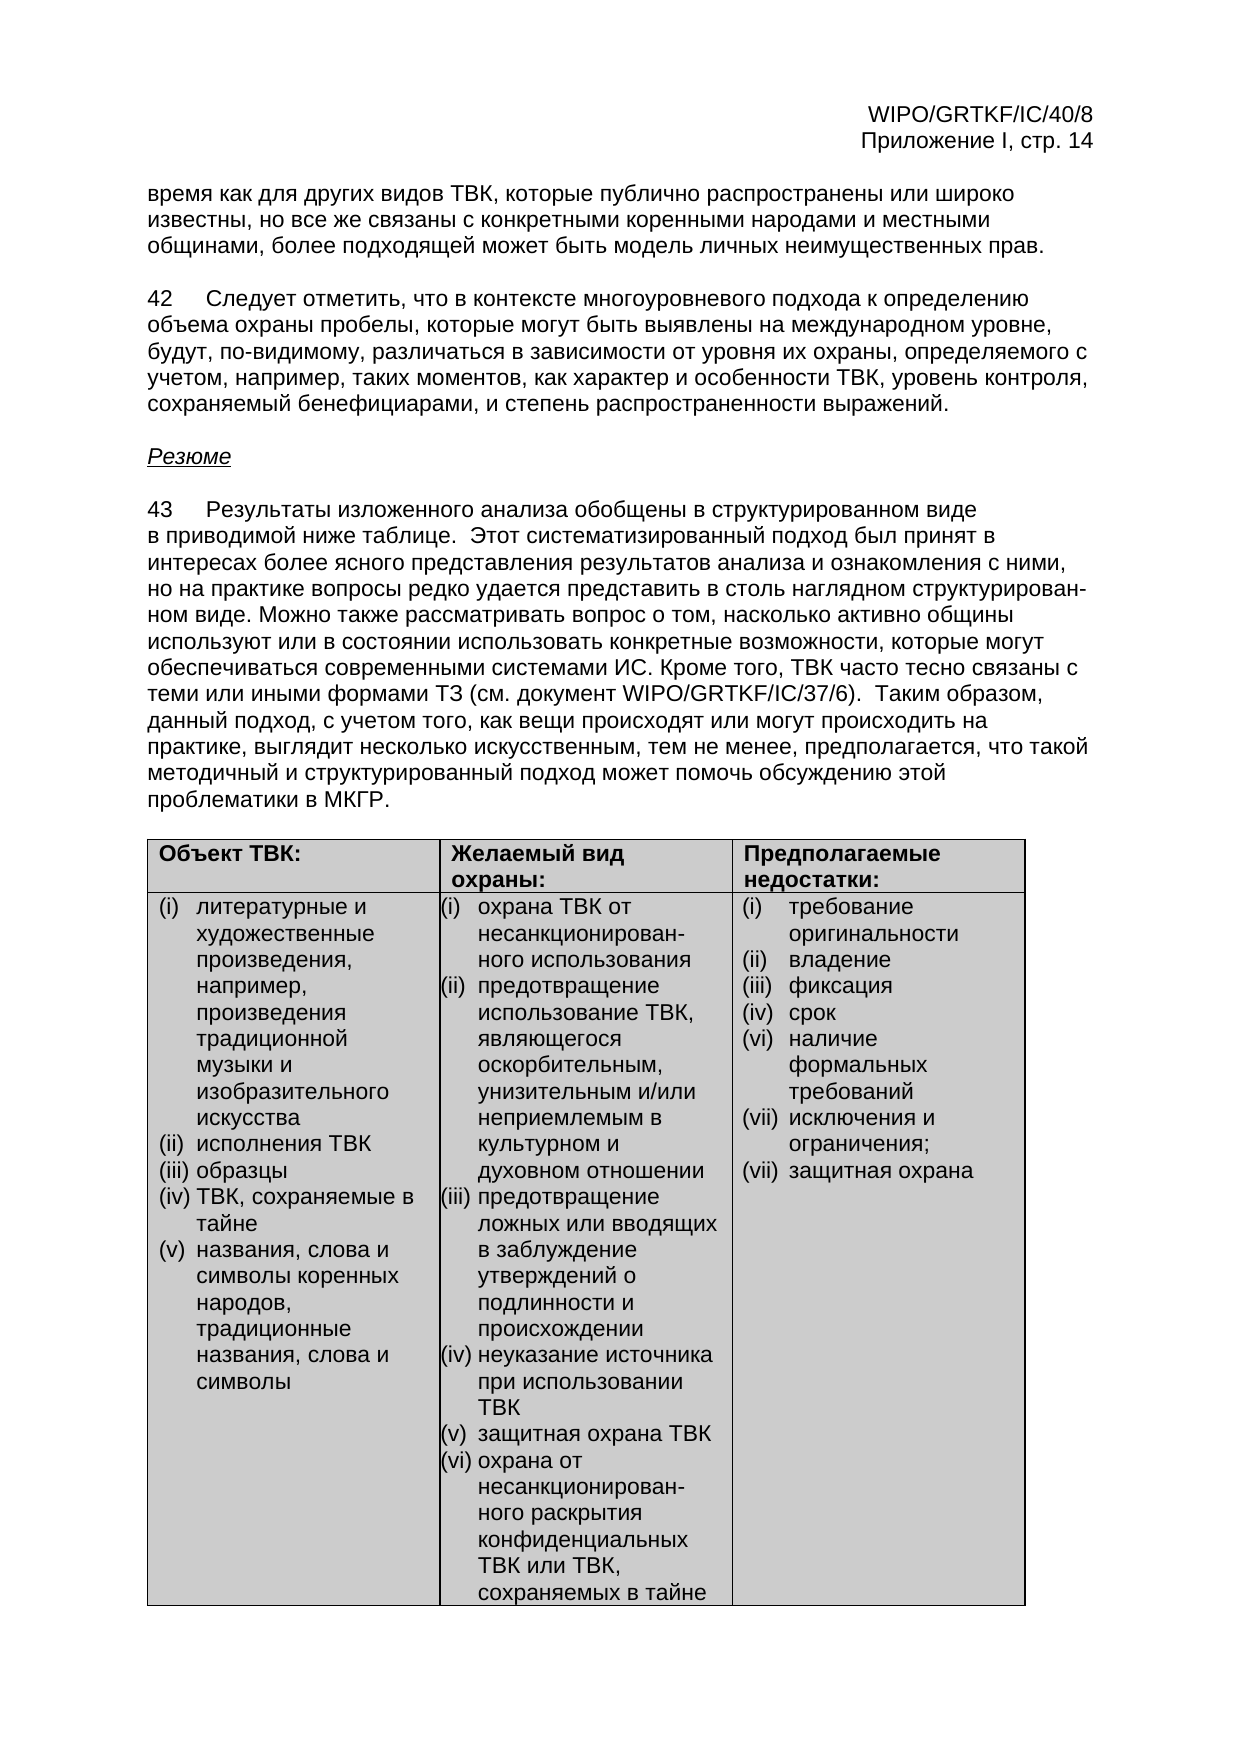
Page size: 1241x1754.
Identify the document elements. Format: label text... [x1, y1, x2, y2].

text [147, 179, 1093, 259]
table_header Предполагаемые недостатки: [733, 840, 1024, 892]
table_header Объект ТВК: [148, 840, 439, 892]
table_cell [148, 893, 439, 1605]
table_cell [733, 893, 1024, 1605]
text Следует отметить, что в контексте многоуровневого подхода к определению объема охраны пробелы, которые могут быть выявлены на международном уровне, будут, по-видимому, различаться в зависимости от уровня их охраны, определяемого с учетом, например, таких моментов, как характер и особенности ТВК, уровень контроля, сохраняемый бенефициарами, и степень распространенности выражений. [147, 285, 1093, 417]
subtitle Резюме [147, 443, 1093, 469]
text Результаты изложенного анализа обобщены в структурированном виде в приводимой ниже таблице. Этот систематизированный подход был принят в интересах более ясного представления результатов анализа и ознакомления с ними, но на практике вопросы редко удается представить в столь наглядном структурированном виде. Можно также рассматривать вопрос о том, насколько активно общины используют или в состоянии использовать конкретные возможности, которые могут обеспечиваться современными системами ИС. Кроме того, ТВК часто тесно связаны с теми или иными формами ТЗ (см. документ WIPO/GRTKF/IC/37/6). Таким образом, данный подход, с учетом того, как вещи происходят или могут происходить на практике, выглядит несколько искусственным, тем не менее, предполагается, что такой методичный и структурированный подход может помочь обсуждению этой проблематики в МКГР. [147, 496, 1093, 812]
table_header Желаемый вид охраны: [441, 840, 732, 892]
